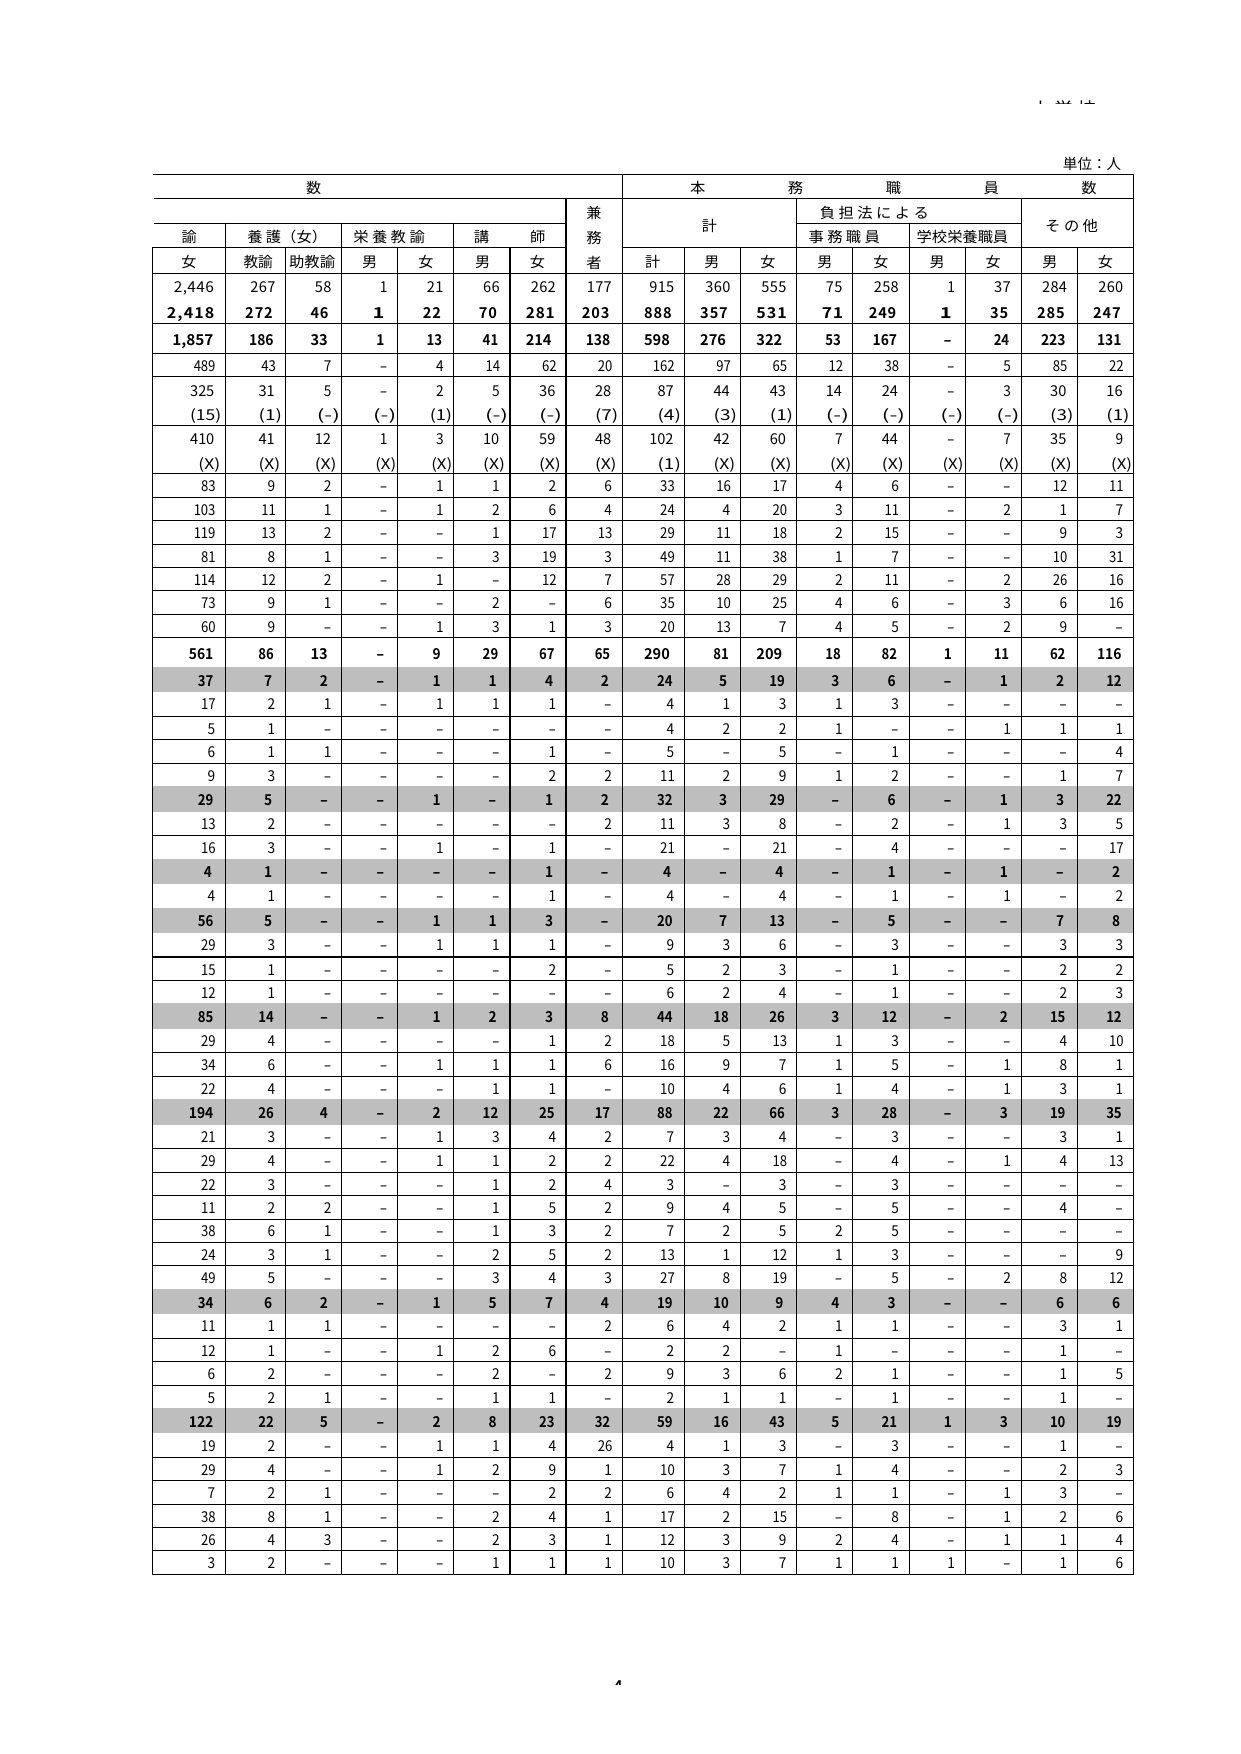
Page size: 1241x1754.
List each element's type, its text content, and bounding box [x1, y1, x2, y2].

table_cell 2 [286, 1196, 341, 1218]
table_cell 1 [226, 884, 285, 907]
table_cell - [910, 740, 965, 763]
table_cell 2 [567, 1243, 622, 1265]
table_cell 49 [153, 1266, 225, 1289]
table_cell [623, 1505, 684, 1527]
table_cell 9 [623, 933, 684, 956]
table_cell 1 [685, 693, 740, 716]
table_cell 1 [511, 1077, 565, 1099]
table_cell - [910, 1434, 965, 1457]
table_cell 1 [398, 1125, 453, 1148]
table_cell - [567, 859, 622, 884]
table_cell 25 [741, 591, 796, 614]
table_cell 1 [398, 667, 453, 692]
table_cell - [454, 717, 509, 739]
table_cell - [286, 717, 341, 739]
table_cell 1 [797, 545, 852, 567]
table_cell - [286, 1362, 341, 1384]
table_cell 3 [567, 1266, 622, 1289]
table_cell 1 [511, 884, 565, 907]
table_cell 59 [623, 1408, 684, 1433]
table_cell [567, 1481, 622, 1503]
table_cell - [286, 1053, 341, 1076]
table_cell 3 (-) [966, 377, 1021, 425]
table_cell 2 [797, 1220, 852, 1242]
table_cell 65 [567, 638, 622, 667]
table_cell 37 [153, 667, 225, 692]
table_cell 29 [153, 786, 225, 812]
table_cell 2 [685, 764, 740, 786]
table_cell 1 [398, 1289, 453, 1314]
table_cell 1 [910, 1408, 965, 1433]
table_cell 2 [1022, 981, 1077, 1003]
table_cell 3 [797, 1003, 852, 1029]
table_cell 2 [567, 1149, 622, 1172]
table_cell 284 285 [1022, 274, 1077, 323]
table_cell 2 [1078, 884, 1133, 907]
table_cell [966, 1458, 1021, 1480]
table_cell 1 [454, 933, 509, 956]
table_cell 2 [567, 1196, 622, 1218]
table_cell - [567, 836, 622, 858]
table_cell - [910, 717, 965, 739]
table_cell 12 [1078, 1003, 1133, 1029]
table_cell 10 [623, 1077, 684, 1099]
table_cell 5 [797, 1408, 852, 1433]
table_cell 2 [286, 474, 341, 497]
table_cell 6 [226, 1289, 285, 1314]
table_cell 女 [741, 248, 796, 273]
table_cell - [910, 545, 965, 567]
table_cell - [342, 908, 397, 933]
table_cell 6 [853, 591, 909, 614]
table_cell 33 [286, 324, 341, 353]
table_cell - [342, 1408, 397, 1433]
table_cell 女 [511, 248, 565, 273]
table_cell 1 [398, 693, 453, 716]
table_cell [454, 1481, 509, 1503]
table_cell 3 [226, 1125, 285, 1148]
table_cell - [685, 884, 740, 907]
table_cell - [966, 958, 1021, 980]
table_cell 7 (X) [797, 426, 852, 473]
table_cell 女 [966, 248, 1021, 273]
table_cell 1 [398, 1149, 453, 1172]
table_cell 2 [454, 1362, 509, 1384]
table_cell 1 [1022, 498, 1077, 520]
table_cell 5 [511, 1196, 565, 1218]
table_cell 1 [454, 1220, 509, 1242]
table_cell - [1078, 1386, 1133, 1408]
table_cell 13 [1078, 1149, 1133, 1172]
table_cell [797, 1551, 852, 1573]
table_cell 18 [741, 1149, 796, 1172]
table_cell 3 [741, 1173, 796, 1195]
table_cell 20 [623, 908, 684, 933]
table_cell - [398, 1386, 453, 1408]
table_cell 14 (-) [797, 377, 852, 425]
table_cell - [910, 1220, 965, 1242]
table_cell 28 [853, 1099, 909, 1125]
table_cell 360 357 [685, 274, 740, 323]
table_cell - [342, 521, 397, 543]
table_cell - [1078, 1196, 1133, 1218]
table_cell 10 [1078, 1029, 1133, 1052]
table_cell 34 [153, 1053, 225, 1076]
table_cell 1 [853, 884, 909, 907]
table_cell 2 [454, 1339, 509, 1361]
table_cell 17 [741, 474, 796, 497]
table_cell 11 [853, 498, 909, 520]
table_cell 5 (-) [286, 377, 341, 425]
table_cell 6 [1022, 591, 1077, 614]
table_cell 4 [153, 859, 225, 884]
table_cell 16 [153, 836, 225, 858]
table_cell - [797, 908, 852, 933]
table_cell 1 [398, 1053, 453, 1076]
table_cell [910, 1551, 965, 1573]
table_cell 32 [623, 786, 684, 812]
table_cell 9 [1022, 615, 1077, 637]
table_cell 3 [853, 1173, 909, 1195]
table_cell - [286, 1149, 341, 1172]
table_cell - [342, 1173, 397, 1195]
table_cell 2,446 2,418 [153, 274, 225, 323]
table_cell 2 [286, 521, 341, 543]
table_cell 19 [1022, 1099, 1077, 1125]
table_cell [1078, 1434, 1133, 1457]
table_cell 2 [511, 958, 565, 980]
table_cell 1 [966, 786, 1021, 812]
table_cell - [342, 545, 397, 567]
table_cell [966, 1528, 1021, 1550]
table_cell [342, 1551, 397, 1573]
table_cell 5 (-) [454, 377, 509, 425]
table_cell 2 [966, 1003, 1021, 1029]
table_cell 7 [685, 908, 740, 933]
table_cell 22 [153, 1173, 225, 1195]
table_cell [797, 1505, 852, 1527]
table_cell - [342, 859, 397, 884]
table_cell 2 [966, 498, 1021, 520]
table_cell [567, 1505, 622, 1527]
table_cell 2 [454, 1003, 509, 1029]
table_cell 6 [741, 1077, 796, 1099]
table_cell - [910, 958, 965, 980]
table_cell - [966, 1173, 1021, 1195]
table_cell 6 [226, 1220, 285, 1242]
table_cell 3 [1078, 933, 1133, 956]
table_cell - [910, 498, 965, 520]
table_cell 3 [1022, 812, 1077, 835]
table_cell - [286, 615, 341, 637]
table_cell 11 [623, 812, 684, 835]
table_cell 5 [226, 786, 285, 812]
table_cell 2 [623, 1339, 684, 1361]
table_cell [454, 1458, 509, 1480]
table_cell - [342, 764, 397, 786]
table_cell 5 [741, 1196, 796, 1218]
table_cell - [286, 1077, 341, 1099]
table_cell 2 [454, 1243, 509, 1265]
table_cell 17 [1078, 836, 1133, 858]
table_cell 22 [1078, 354, 1133, 376]
table_cell - [454, 1029, 509, 1052]
table_cell 214 [511, 324, 565, 353]
table_cell 29 [741, 568, 796, 590]
table_cell 4 [623, 693, 684, 716]
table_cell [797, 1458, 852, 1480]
table_cell 4 [685, 498, 740, 520]
table_cell 1 [454, 521, 509, 543]
table_cell 19 [511, 545, 565, 567]
table_cell - [398, 958, 453, 980]
table_cell 3 [853, 693, 909, 716]
table_cell 1 [454, 1434, 509, 1457]
table_cell - [286, 1339, 341, 1361]
table_cell 11 [153, 1314, 225, 1338]
table_cell 9 [226, 474, 285, 497]
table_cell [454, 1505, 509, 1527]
table_cell 598 [623, 324, 684, 353]
table_cell 177 203 [567, 274, 622, 323]
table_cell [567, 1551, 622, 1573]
table_cell - [797, 1196, 852, 1218]
table_cell - [454, 958, 509, 980]
table_cell 5 [741, 1220, 796, 1242]
table_cell 13 [398, 324, 453, 353]
table_cell 6 [623, 981, 684, 1003]
table_cell 3 [454, 1125, 509, 1148]
table_cell - [342, 740, 397, 763]
table_cell 7 [286, 354, 341, 376]
table_cell - [454, 786, 509, 812]
table_cell - [797, 933, 852, 956]
table_cell - [910, 324, 965, 353]
table_cell 12 [226, 568, 285, 590]
table_cell 29 [454, 638, 509, 667]
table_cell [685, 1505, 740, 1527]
table_cell - [398, 1220, 453, 1242]
table_cell - [1078, 1173, 1133, 1195]
table_cell - [342, 812, 397, 835]
table_cell - [1078, 693, 1133, 716]
table_cell 489 [153, 354, 225, 376]
table_cell 10 (X) [454, 426, 509, 473]
table_cell - [966, 836, 1021, 858]
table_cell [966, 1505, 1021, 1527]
table_cell - [966, 1196, 1021, 1218]
table_cell 1 [685, 1243, 740, 1265]
table_cell - [398, 812, 453, 835]
table_cell 24 [966, 324, 1021, 353]
table_cell - [567, 981, 622, 1003]
table_cell - [454, 859, 509, 884]
table_cell 講 師 [454, 224, 565, 247]
table_cell - [286, 981, 341, 1003]
table_cell - [966, 764, 1021, 786]
table_cell 97 [685, 354, 740, 376]
table_cell - [797, 1266, 852, 1289]
table_cell 7 [567, 568, 622, 590]
table_cell 1 1 [910, 274, 965, 323]
table_cell - [567, 1386, 622, 1408]
table_cell 女 [853, 248, 909, 273]
table_cell 2 [398, 1099, 453, 1125]
table_cell 3 [1022, 786, 1077, 812]
table_cell 6 [853, 786, 909, 812]
table_cell - (-) [342, 377, 397, 425]
table_cell - [910, 1243, 965, 1265]
table_cell 4 [797, 615, 852, 637]
table_cell 3 [741, 693, 796, 716]
table_cell - [454, 884, 509, 907]
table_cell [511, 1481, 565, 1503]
table_cell 3 [966, 591, 1021, 614]
table_cell - [910, 836, 965, 858]
table_cell 4 [623, 1434, 684, 1457]
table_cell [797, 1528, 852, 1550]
table_cell 7 [853, 545, 909, 567]
table_cell - [342, 884, 397, 907]
table_cell 27 [623, 1266, 684, 1289]
table_cell 10 [1022, 545, 1077, 567]
table_cell 3 [741, 1434, 796, 1457]
table_cell 5 [685, 667, 740, 692]
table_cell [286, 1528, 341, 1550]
table_cell 9 [741, 764, 796, 786]
table_cell 82 [853, 638, 909, 667]
table_cell 1 [741, 1386, 796, 1408]
table_cell 2 [226, 812, 285, 835]
table_cell - [511, 981, 565, 1003]
table_cell 1 [286, 693, 341, 716]
table_cell 258 249 [853, 274, 909, 323]
table_cell - [342, 1053, 397, 1076]
table_cell 26 [226, 1099, 285, 1125]
table_cell 2 [398, 1408, 453, 1433]
table_cell 2 [567, 1125, 622, 1148]
table_cell 2 [1022, 667, 1077, 692]
table_cell 81 [153, 545, 225, 567]
table_cell - [567, 1339, 622, 1361]
table_cell - [454, 740, 509, 763]
table_cell 17 [511, 521, 565, 543]
table_cell - [910, 1173, 965, 1195]
table_cell 1 [454, 1077, 509, 1099]
table_cell - [342, 1362, 397, 1384]
table_cell 35 (X) [1022, 426, 1077, 473]
table_cell 1 [1078, 1053, 1133, 1076]
table_cell - [1078, 1339, 1133, 1361]
table_cell 9 [398, 638, 453, 667]
table_cell - [342, 786, 397, 812]
table_cell 4 [511, 1266, 565, 1289]
table_cell 1 [797, 693, 852, 716]
table_cell 4 [741, 1125, 796, 1148]
table_cell 13 [286, 638, 341, 667]
table_cell - [342, 693, 397, 716]
table_cell 計 [623, 199, 796, 247]
table_cell 4 [741, 859, 796, 884]
table_cell 8 [567, 1003, 622, 1029]
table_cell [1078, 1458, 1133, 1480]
table_cell - [797, 1125, 852, 1148]
table_cell - (-) [910, 377, 965, 425]
table_cell 7 [1022, 908, 1077, 933]
table_cell 負 担 法 に よ る [797, 199, 1021, 223]
table_cell - [966, 545, 1021, 567]
table_cell 194 [153, 1099, 225, 1125]
table_cell - [286, 1434, 341, 1457]
table_cell - [398, 1077, 453, 1099]
table_cell - [342, 1029, 397, 1052]
table_cell 13 [623, 1243, 684, 1265]
table_cell 1 [226, 717, 285, 739]
table_cell 1 [226, 859, 285, 884]
table_cell 15 [153, 958, 225, 980]
table_cell 6 [853, 474, 909, 497]
table_cell 1 [226, 1339, 285, 1361]
table_cell 1 [966, 1149, 1021, 1172]
table_cell 3 [1022, 933, 1077, 956]
table_cell - [286, 958, 341, 980]
table_cell - [567, 958, 622, 980]
table_cell 18 [685, 1003, 740, 1029]
table_cell 5 [623, 740, 684, 763]
table_cell 3 [1022, 1125, 1077, 1148]
table_cell 38 [853, 354, 909, 376]
table_cell 9 [623, 1362, 684, 1384]
table_cell - [342, 667, 397, 692]
table_cell 12 [153, 981, 225, 1003]
table_cell 16 (1) [1078, 377, 1133, 425]
table_cell 21 [153, 1125, 225, 1148]
table_cell - [342, 591, 397, 614]
table_cell 1 [797, 1314, 852, 1338]
table_cell 9 [741, 1289, 796, 1314]
table_cell 2 [966, 568, 1021, 590]
table_cell - [342, 1077, 397, 1099]
table_cell 1 [797, 1243, 852, 1265]
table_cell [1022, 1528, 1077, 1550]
table_cell - [454, 568, 509, 590]
table_cell 男 [797, 248, 852, 273]
table_cell 9 [1022, 521, 1077, 543]
table_cell - [797, 884, 852, 907]
table_cell 35 [623, 591, 684, 614]
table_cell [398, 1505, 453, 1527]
table_cell 2 (1) [398, 377, 453, 425]
table_cell 7 [226, 667, 285, 692]
table_cell 23 [511, 1408, 565, 1433]
table_cell 223 [1022, 324, 1077, 353]
table_cell - [910, 354, 965, 376]
table_cell - [910, 1149, 965, 1172]
table_cell 12 [454, 1099, 509, 1125]
table_cell 4 [623, 717, 684, 739]
table_cell 5 [226, 908, 285, 933]
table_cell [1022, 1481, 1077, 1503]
table_cell 1 [286, 740, 341, 763]
table_cell - [910, 981, 965, 1003]
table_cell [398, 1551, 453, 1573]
table_cell - [797, 981, 852, 1003]
table_cell 1 [1078, 1077, 1133, 1099]
table_cell - [567, 884, 622, 907]
table_cell - [511, 1314, 565, 1338]
table_cell - [342, 1220, 397, 1242]
table_cell 186 [226, 324, 285, 353]
table_cell 3 [853, 933, 909, 956]
table_cell - [342, 1266, 397, 1289]
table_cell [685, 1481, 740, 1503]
table_cell 3 [853, 1434, 909, 1457]
table_cell - [511, 812, 565, 835]
table_cell 11 [623, 764, 684, 786]
table_cell 21 [623, 836, 684, 858]
table_cell - [1022, 1243, 1077, 1265]
table_cell 2 [454, 498, 509, 520]
table_cell 8 [1022, 1266, 1077, 1289]
table_cell - [910, 764, 965, 786]
table_cell - [966, 1125, 1021, 1148]
table_cell 2 [286, 667, 341, 692]
table_cell 1 [966, 1077, 1021, 1099]
table_cell 男 [910, 248, 965, 273]
table_cell - [910, 812, 965, 835]
table_cell 5 [1078, 812, 1133, 835]
table_cell 3 [741, 958, 796, 980]
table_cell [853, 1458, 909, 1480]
table_cell 1 [1078, 717, 1133, 739]
table_cell 34 [153, 1289, 225, 1314]
table_cell - [685, 740, 740, 763]
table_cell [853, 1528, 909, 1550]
table_cell 16 [1078, 591, 1133, 614]
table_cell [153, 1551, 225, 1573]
table_cell - [286, 1266, 341, 1289]
table_cell 1 [454, 693, 509, 716]
table_cell 28 (7) [567, 377, 622, 425]
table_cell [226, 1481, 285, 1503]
table_cell 2 [853, 764, 909, 786]
table_cell 3 [226, 836, 285, 858]
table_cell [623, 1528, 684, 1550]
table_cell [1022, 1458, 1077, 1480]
table_cell - [398, 521, 453, 543]
table_cell 4 [741, 884, 796, 907]
table_cell 1 [511, 786, 565, 812]
table_cell 2 [741, 1314, 796, 1338]
table_cell 19 [741, 667, 796, 692]
table_cell 4 [511, 667, 565, 692]
table_cell 49 [623, 545, 684, 567]
table_cell 19 [153, 1434, 225, 1457]
table_cell 3 [511, 908, 565, 933]
table_cell 12 [853, 1003, 909, 1029]
table_cell 37 35 [966, 274, 1021, 323]
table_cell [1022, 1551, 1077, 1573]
table_cell 31 (1) [226, 377, 285, 425]
table_cell - [966, 1386, 1021, 1408]
table_cell 59 (X) [511, 426, 565, 473]
table_cell 53 [797, 324, 852, 353]
table_cell - [342, 1243, 397, 1265]
table_cell 1 1 [342, 274, 397, 323]
table_cell 21 [853, 1408, 909, 1433]
table_cell - [966, 693, 1021, 716]
table_cell 教諭 [226, 248, 285, 273]
table_cell - [797, 1434, 852, 1457]
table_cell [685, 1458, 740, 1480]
table_cell - [910, 521, 965, 543]
table_cell 29 [623, 521, 684, 543]
table_cell - [797, 740, 852, 763]
table_cell - [1022, 859, 1077, 884]
table_cell - [342, 981, 397, 1003]
table_cell 267 272 [226, 274, 285, 323]
table_cell 43 [226, 354, 285, 376]
table_cell 8 [1078, 908, 1133, 933]
table_cell 22 [1078, 786, 1133, 812]
table_cell - [797, 859, 852, 884]
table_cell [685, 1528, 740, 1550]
table_cell - [966, 1362, 1021, 1384]
table_cell 3 [685, 1362, 740, 1384]
table_cell 4 [853, 1077, 909, 1099]
table_cell 12 [1078, 1266, 1133, 1289]
table_cell 1 [398, 568, 453, 590]
table_cell 1 [1078, 1125, 1133, 1148]
table_cell 15 [853, 521, 909, 543]
table_cell 2 [511, 1149, 565, 1172]
table_cell 209 [741, 638, 796, 667]
table_cell そ の 他 [1022, 199, 1133, 247]
table_cell 1 [797, 764, 852, 786]
table_cell 3 [685, 1125, 740, 1148]
table_cell - [398, 1173, 453, 1195]
table_cell 2 [511, 764, 565, 786]
table_cell 3 [853, 1029, 909, 1052]
table_cell 1 [797, 1029, 852, 1052]
table_cell 1,857 [153, 324, 225, 353]
table_cell - [797, 812, 852, 835]
table_cell - [966, 740, 1021, 763]
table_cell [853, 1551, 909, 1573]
table_cell 4 [1022, 1029, 1077, 1052]
table_cell 7 [741, 1053, 796, 1076]
table_cell 3 [966, 1099, 1021, 1125]
table_cell 17 [567, 1099, 622, 1125]
table_cell 3 [685, 786, 740, 812]
table_cell 5 [153, 717, 225, 739]
table_cell 119 [153, 521, 225, 543]
table_cell 13 [153, 812, 225, 835]
table_cell 4 [567, 1289, 622, 1314]
table_cell 138 [567, 324, 622, 353]
table_cell 2 [226, 1196, 285, 1218]
table_cell - [342, 958, 397, 980]
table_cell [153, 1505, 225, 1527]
table_cell 1 [454, 1053, 509, 1076]
table_cell 26 [1022, 568, 1077, 590]
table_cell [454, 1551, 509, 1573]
table_cell 4 [286, 1099, 341, 1125]
table_cell 33 [623, 474, 684, 497]
table_cell 41 [454, 324, 509, 353]
table_cell - [398, 545, 453, 567]
table_cell 男 [342, 248, 397, 273]
table_cell 3 [511, 1003, 565, 1029]
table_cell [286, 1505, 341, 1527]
table_cell 5 [286, 1408, 341, 1433]
table_cell 13 [567, 521, 622, 543]
table_cell 5 [1078, 1362, 1133, 1384]
table_cell - [685, 1173, 740, 1195]
table_cell 1 [685, 1386, 740, 1408]
table_cell 2 [511, 1173, 565, 1195]
table_cell 1 [454, 1196, 509, 1218]
table_cell - [398, 740, 453, 763]
table_cell - [342, 638, 397, 667]
table_cell 1 [797, 1077, 852, 1099]
table_cell 1 [398, 836, 453, 858]
table_cell - [910, 568, 965, 590]
table_cell - [511, 591, 565, 614]
table_cell 3 [454, 545, 509, 567]
table_cell 6 [511, 498, 565, 520]
table_cell 561 [153, 638, 225, 667]
table_cell - [342, 1125, 397, 1148]
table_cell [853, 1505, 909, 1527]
table_cell - [342, 1149, 397, 1172]
table_cell 2 [741, 717, 796, 739]
table_cell 2 [966, 615, 1021, 637]
table_cell 22 [226, 1408, 285, 1433]
table_cell 260 247 [1078, 274, 1133, 323]
table_cell - [910, 1003, 965, 1029]
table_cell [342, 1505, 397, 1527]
table_cell - [1078, 1220, 1133, 1242]
table_cell - [910, 1362, 965, 1384]
table_cell 3 [454, 615, 509, 637]
table_cell - [910, 908, 965, 933]
table_cell - [910, 1077, 965, 1099]
table_cell - [966, 1339, 1021, 1361]
table_cell 5 [623, 958, 684, 980]
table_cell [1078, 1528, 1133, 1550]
table_cell - [910, 1099, 965, 1125]
table_cell 1 [511, 740, 565, 763]
table_cell 1 [797, 1053, 852, 1076]
table_cell - [966, 1434, 1021, 1457]
table_cell 9 [226, 615, 285, 637]
table_cell - [454, 812, 509, 835]
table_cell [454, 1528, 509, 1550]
table_cell 3 [966, 1408, 1021, 1433]
table_cell - [286, 1125, 341, 1148]
table_cell - [1022, 884, 1077, 907]
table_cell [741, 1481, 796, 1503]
table_cell 12 [511, 568, 565, 590]
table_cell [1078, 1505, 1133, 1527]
table_cell [153, 199, 565, 223]
table_cell - [286, 764, 341, 786]
table_cell 22 [623, 1149, 684, 1172]
table_cell 19 [741, 1266, 796, 1289]
table_cell 2 [454, 591, 509, 614]
table_cell 25 [511, 1099, 565, 1125]
table_cell 3 [1022, 1314, 1077, 1338]
table_cell 4 [797, 591, 852, 614]
table_cell - [398, 1243, 453, 1265]
table_cell 42 (X) [685, 426, 740, 473]
table_cell 44 [623, 1003, 684, 1029]
table_cell 3 [511, 1220, 565, 1242]
table_cell 17 [153, 693, 225, 716]
table_cell 73 [153, 591, 225, 614]
table_cell 2 [1022, 958, 1077, 980]
table_cell - [966, 474, 1021, 497]
table_cell 13 [741, 1029, 796, 1052]
table_cell 事 務 職 員 [797, 224, 909, 247]
table_cell 1 [286, 1314, 341, 1338]
table_cell 4 [226, 1149, 285, 1172]
table_cell 12 [1022, 474, 1077, 497]
table_cell 1 [853, 1386, 909, 1408]
table_cell 1 [286, 1386, 341, 1408]
table_cell 9 [226, 591, 285, 614]
table_cell 11 [1078, 474, 1133, 497]
table_cell - [454, 981, 509, 1003]
table_cell 13 [685, 615, 740, 637]
table_cell - [342, 568, 397, 590]
table_cell - [797, 836, 852, 858]
table_cell 2 [623, 1386, 684, 1408]
table_cell 4 [511, 1434, 565, 1457]
table_cell 9 [685, 1053, 740, 1076]
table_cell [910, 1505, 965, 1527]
table_cell 1 [398, 908, 453, 933]
table_cell 1 [398, 1434, 453, 1457]
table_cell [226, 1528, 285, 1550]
table_cell 60 [153, 615, 225, 637]
table_cell 5 [741, 740, 796, 763]
table_cell - [511, 717, 565, 739]
table_cell - [286, 1173, 341, 1195]
table_cell 3 [226, 1243, 285, 1265]
table_cell 2 [286, 568, 341, 590]
table_cell 83 [153, 474, 225, 497]
table_cell 66 70 [454, 274, 509, 323]
table_cell 5 [153, 1386, 225, 1408]
table_cell - (X) [910, 426, 965, 473]
table_cell - [910, 933, 965, 956]
table_cell 1 [454, 667, 509, 692]
table_cell 3 [226, 1173, 285, 1195]
table_cell 5 [853, 615, 909, 637]
table_cell 11 [853, 568, 909, 590]
table_cell 6 [153, 1362, 225, 1384]
table_cell 14 [226, 1003, 285, 1029]
table_cell - [910, 693, 965, 716]
table_cell 1 [966, 717, 1021, 739]
table_cell 8 [454, 1408, 509, 1433]
table_cell 1 [286, 1243, 341, 1265]
table_cell 4 [1078, 740, 1133, 763]
table_cell 24 [623, 498, 684, 520]
table_cell 3 [853, 1125, 909, 1148]
table_cell 38 [741, 545, 796, 567]
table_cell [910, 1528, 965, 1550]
table_cell 2 [685, 1339, 740, 1361]
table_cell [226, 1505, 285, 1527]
table_cell - [286, 836, 341, 858]
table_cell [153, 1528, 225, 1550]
table_cell - [910, 1029, 965, 1052]
table_cell 31 [1078, 545, 1133, 567]
table_cell 915 888 [623, 274, 684, 323]
table_cell - [910, 884, 965, 907]
table_cell - [398, 1362, 453, 1384]
table_cell 13 [226, 521, 285, 543]
table_cell - [567, 933, 622, 956]
table_cell 1 [797, 717, 852, 739]
table_cell - [910, 786, 965, 812]
table_cell 2 [685, 958, 740, 980]
table_cell 1 [853, 1314, 909, 1338]
table_cell 1 [910, 638, 965, 667]
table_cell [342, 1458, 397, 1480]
table_cell 14 [454, 354, 509, 376]
table_cell 57 [623, 568, 684, 590]
table_cell 1 [1022, 1362, 1077, 1384]
table_cell 3 [853, 1289, 909, 1314]
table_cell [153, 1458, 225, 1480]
table_cell 30 (3) [1022, 377, 1077, 425]
table_cell 43 [741, 1408, 796, 1433]
table_cell 66 [741, 1099, 796, 1125]
table_cell 22 [685, 1099, 740, 1125]
table_cell 1 [398, 1003, 453, 1029]
table_cell 2 [286, 1289, 341, 1314]
table_cell - [342, 1289, 397, 1314]
table_cell 8 [226, 545, 285, 567]
table_cell - [797, 958, 852, 980]
table_cell - [286, 812, 341, 835]
table_cell 1 [286, 591, 341, 614]
table_cell 4 [685, 1077, 740, 1099]
table_cell - [797, 1386, 852, 1408]
table_cell 5 [853, 1220, 909, 1242]
table_cell 6 [567, 591, 622, 614]
table_cell 1 [853, 958, 909, 980]
table_cell 12 [797, 354, 852, 376]
table_cell - [1022, 1220, 1077, 1242]
table_cell - [567, 1077, 622, 1099]
table_cell 13 [741, 908, 796, 933]
table_cell - [910, 1125, 965, 1148]
table_cell 1 [226, 1314, 285, 1338]
table_cell 1 [511, 933, 565, 956]
table_cell 2 [567, 1029, 622, 1052]
table_cell 1 [966, 859, 1021, 884]
table_cell 2 [685, 717, 740, 739]
table_cell 6 [567, 474, 622, 497]
table_cell - [1022, 740, 1077, 763]
table_cell 2 [567, 1314, 622, 1338]
table_cell 1 [511, 693, 565, 716]
table_cell 15 [1022, 1003, 1077, 1029]
table_cell - [286, 884, 341, 907]
table_cell 26 [741, 1003, 796, 1029]
table_cell - [342, 1003, 397, 1029]
table_cell 555 531 [741, 274, 796, 323]
table_cell 7 (X) [966, 426, 1021, 473]
table_cell 3 [797, 667, 852, 692]
table_cell 1 [454, 474, 509, 497]
table_cell 24 (-) [853, 377, 909, 425]
table_cell 6 [623, 1314, 684, 1338]
table_cell 1 [685, 1434, 740, 1457]
table_cell 1 [342, 324, 397, 353]
table_cell 1 [966, 667, 1021, 692]
table_cell 4 [685, 1196, 740, 1218]
table_cell 3 [226, 764, 285, 786]
table_cell 41 (X) [226, 426, 285, 473]
table_cell 29 [741, 786, 796, 812]
table_cell 20 [623, 615, 684, 637]
table_cell 16 [685, 1408, 740, 1433]
table_cell 18 [741, 521, 796, 543]
table_cell - [286, 1003, 341, 1029]
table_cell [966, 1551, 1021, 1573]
table_cell 12 [741, 1243, 796, 1265]
table_cell - [398, 1266, 453, 1289]
table_cell 4 [398, 354, 453, 376]
table_cell - [910, 474, 965, 497]
table_cell 131 [1078, 324, 1133, 353]
table_cell - [966, 1289, 1021, 1314]
table_cell 兼 務者 [567, 199, 622, 273]
table_cell 8 [685, 1266, 740, 1289]
table_cell - [567, 717, 622, 739]
table_cell 19 [623, 1289, 684, 1314]
table_cell 4 [511, 1125, 565, 1148]
table_cell 7 [623, 1220, 684, 1242]
table_cell 2 [966, 1266, 1021, 1289]
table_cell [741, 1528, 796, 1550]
table_cell - [853, 1339, 909, 1361]
table_cell 10 [685, 591, 740, 614]
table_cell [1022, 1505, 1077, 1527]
table_cell 12 [1078, 667, 1133, 692]
table_cell 1 [1022, 1434, 1077, 1457]
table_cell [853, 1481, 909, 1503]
table_cell 81 [685, 638, 740, 667]
table_cell 410 (X) [153, 426, 225, 473]
table_cell 5 [853, 1266, 909, 1289]
table_cell - [966, 1243, 1021, 1265]
table_cell 26 [567, 1434, 622, 1457]
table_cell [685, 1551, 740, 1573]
table_cell 86 [226, 638, 285, 667]
table_cell - [1022, 693, 1077, 716]
table_cell 女 [153, 248, 225, 273]
table_cell 1 [398, 498, 453, 520]
table_cell 4 [685, 1149, 740, 1172]
table_cell 29 [153, 933, 225, 956]
table_cell 2 [797, 568, 852, 590]
table_cell 88 [623, 1099, 684, 1125]
table_cell 12 (X) [286, 426, 341, 473]
table_cell 1 [398, 933, 453, 956]
table_cell 4 [1022, 1196, 1077, 1218]
table_cell - [286, 933, 341, 956]
table_cell 16 [685, 474, 740, 497]
table_cell 24 [153, 1243, 225, 1265]
table_cell 1 [398, 474, 453, 497]
table_cell 3 [567, 615, 622, 637]
table_cell 262 281 [511, 274, 565, 323]
table_cell 4 [797, 474, 852, 497]
table_cell 11 [966, 638, 1021, 667]
table_cell 1 [398, 615, 453, 637]
table_cell 7 [741, 615, 796, 637]
table_cell 2 [1078, 859, 1133, 884]
table_cell 65 [741, 354, 796, 376]
table_cell - [1022, 1173, 1077, 1195]
table_cell 322 [741, 324, 796, 353]
table_cell 1 [454, 1386, 509, 1408]
table_cell 5 [454, 1289, 509, 1314]
table_cell - [342, 717, 397, 739]
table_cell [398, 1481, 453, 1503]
table_cell 16 [1078, 568, 1133, 590]
table_cell 4 [567, 498, 622, 520]
table_cell 1 [853, 981, 909, 1003]
table_cell - [910, 591, 965, 614]
table_cell - [342, 615, 397, 637]
table_cell 3 [454, 1266, 509, 1289]
table_cell 10 [685, 1289, 740, 1314]
table_cell - [910, 1386, 965, 1408]
table_cell 1 [966, 1053, 1021, 1076]
table_cell - [910, 1196, 965, 1218]
table_cell 162 [623, 354, 684, 376]
table_cell - [966, 1220, 1021, 1242]
table_cell 87 (4) [623, 377, 684, 425]
table_cell - [342, 1434, 397, 1457]
table_cell 栄 養 教 諭 [342, 224, 453, 247]
table_cell - [342, 933, 397, 956]
table_cell 6 [153, 740, 225, 763]
table_cell 1 (X) [342, 426, 397, 473]
table_cell - [797, 1173, 852, 1195]
table_cell - [966, 1029, 1021, 1052]
table_cell - [685, 859, 740, 884]
table_cell 12 [153, 1339, 225, 1361]
table_cell 6 [1078, 1289, 1133, 1314]
table_cell 計 [623, 248, 684, 273]
table_cell 20 [567, 354, 622, 376]
table_cell - [853, 717, 909, 739]
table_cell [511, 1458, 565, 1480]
table_cell 1 [286, 1220, 341, 1242]
table_cell 1 [797, 1339, 852, 1361]
table_cell 1 [454, 1173, 509, 1195]
table_cell 22 [153, 1077, 225, 1099]
table_cell - [398, 591, 453, 614]
table_cell - [1022, 836, 1077, 858]
table_header 数 [153, 175, 622, 198]
table_cell 3 [797, 1099, 852, 1125]
table_cell 1 [454, 1149, 509, 1172]
table_cell 4 [685, 1314, 740, 1338]
table_cell 2 [511, 474, 565, 497]
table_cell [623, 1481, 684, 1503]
table_cell - [398, 764, 453, 786]
table_cell - [910, 1266, 965, 1289]
table_cell - [1078, 615, 1133, 637]
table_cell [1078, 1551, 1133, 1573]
table_cell 3 [797, 498, 852, 520]
table_cell 4 [226, 1077, 285, 1099]
table_cell 4 [797, 1289, 852, 1314]
table_cell - [342, 1099, 397, 1125]
table_cell 1 [511, 1053, 565, 1076]
table_cell 5 [853, 1053, 909, 1076]
table_cell - [910, 1053, 965, 1076]
table_cell 男 [685, 248, 740, 273]
table_cell 1 [511, 859, 565, 884]
table_cell 女 [398, 248, 453, 273]
table_cell 1 [1022, 764, 1077, 786]
table_cell 102 (1) [623, 426, 684, 473]
table_cell 2 [567, 1220, 622, 1242]
table_cell 3 [567, 545, 622, 567]
table_cell 4 [1022, 1149, 1077, 1172]
table_cell 学校栄養職員 [910, 224, 1021, 247]
table_cell 2 [1078, 958, 1133, 980]
table_cell 325 (15) [153, 377, 225, 425]
table_cell - [567, 693, 622, 716]
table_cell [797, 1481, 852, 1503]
table_cell 114 [153, 568, 225, 590]
table_cell - [910, 1289, 965, 1314]
table_cell 4 [741, 981, 796, 1003]
table_cell 1 [511, 615, 565, 637]
table_cell 62 [511, 354, 565, 376]
table_cell 3 [623, 1173, 684, 1195]
table_cell - [398, 981, 453, 1003]
table_cell 2 [567, 1362, 622, 1384]
table_cell 1 [511, 1029, 565, 1052]
table_cell - [910, 1314, 965, 1338]
table_cell 18 [623, 1029, 684, 1052]
table_cell 1 [1022, 1386, 1077, 1408]
table_cell 3 [1078, 521, 1133, 543]
table_cell - [966, 981, 1021, 1003]
table_cell 5 [966, 354, 1021, 376]
table_cell 290 [623, 638, 684, 667]
table_cell - [910, 1339, 965, 1361]
table_cell 1 [286, 498, 341, 520]
table_cell - [286, 908, 341, 933]
table_cell 67 [511, 638, 565, 667]
table_cell 2 [567, 667, 622, 692]
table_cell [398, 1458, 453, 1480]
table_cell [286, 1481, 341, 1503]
table_cell 1 [511, 1386, 565, 1408]
table_cell 4 [623, 859, 684, 884]
table_cell 5 [853, 1196, 909, 1218]
table_cell 29 [153, 1029, 225, 1052]
table_cell 1 [966, 884, 1021, 907]
table_cell - [342, 498, 397, 520]
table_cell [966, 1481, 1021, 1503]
table_cell 2 [567, 764, 622, 786]
table_cell 1 [286, 545, 341, 567]
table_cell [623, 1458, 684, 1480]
table_cell 11 [153, 1196, 225, 1218]
table_cell 9 [623, 1196, 684, 1218]
table_cell 3 (X) [398, 426, 453, 473]
table_cell 2 [685, 981, 740, 1003]
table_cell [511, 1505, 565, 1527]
table_cell 4 [853, 836, 909, 858]
table_cell 1 [853, 740, 909, 763]
table_cell 29 [153, 1149, 225, 1172]
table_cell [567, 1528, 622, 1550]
table_cell 6 [741, 933, 796, 956]
table_cell 1 [398, 1339, 453, 1361]
table_cell 1 [966, 812, 1021, 835]
table_cell 4 [153, 884, 225, 907]
table_cell 19 [1078, 1408, 1133, 1433]
table_cell 24 [623, 667, 684, 692]
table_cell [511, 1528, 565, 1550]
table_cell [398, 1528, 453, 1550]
table_cell - [398, 1196, 453, 1218]
table_cell 諭 [153, 224, 225, 247]
table_cell 32 [567, 1408, 622, 1433]
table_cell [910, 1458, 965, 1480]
table_cell 3 [1022, 1077, 1077, 1099]
table_cell 6 [511, 1339, 565, 1361]
table_cell 3 [685, 812, 740, 835]
table_cell - [342, 1386, 397, 1408]
table_cell - [511, 1362, 565, 1384]
table_cell 6 [226, 1053, 285, 1076]
table_cell - [454, 836, 509, 858]
table_cell - [286, 1029, 341, 1052]
table_cell - [398, 717, 453, 739]
table_cell - [398, 884, 453, 907]
table_cell - [342, 474, 397, 497]
table_cell - [567, 908, 622, 933]
table_cell 養 護（女） [226, 224, 341, 247]
table_cell 2 [226, 693, 285, 716]
table_cell 9 [1078, 1243, 1133, 1265]
table_cell 2 [853, 812, 909, 835]
table_cell 1 [853, 859, 909, 884]
table_cell 6 [853, 667, 909, 692]
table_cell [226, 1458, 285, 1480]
table_cell 75 71 [797, 274, 852, 323]
table_cell 2 [797, 521, 852, 543]
table_cell 16 [623, 1053, 684, 1076]
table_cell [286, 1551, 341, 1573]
table_cell - [797, 1149, 852, 1172]
table_cell - [454, 764, 509, 786]
table_cell 1 [1022, 1339, 1077, 1361]
table_cell 8 [1022, 1053, 1077, 1076]
table_cell - [398, 859, 453, 884]
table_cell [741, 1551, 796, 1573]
table_cell 56 [153, 908, 225, 933]
table_cell 38 [153, 1220, 225, 1242]
table_cell 9 (X) [1078, 426, 1133, 473]
table_cell 9 [153, 764, 225, 786]
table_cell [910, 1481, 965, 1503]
table_cell 1 [454, 908, 509, 933]
table_cell 2 [226, 1386, 285, 1408]
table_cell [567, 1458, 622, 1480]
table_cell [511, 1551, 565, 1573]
table_cell 1 [1078, 1314, 1133, 1338]
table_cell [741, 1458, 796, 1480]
table_cell 3 [226, 933, 285, 956]
table_cell 11 [685, 521, 740, 543]
table_cell 43 (1) [741, 377, 796, 425]
table_cell - [910, 615, 965, 637]
table_cell 1 [853, 1362, 909, 1384]
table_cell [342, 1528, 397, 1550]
table_cell 女 [1078, 248, 1133, 273]
table_cell - [797, 786, 852, 812]
table_header 本 務 職 員 数 [623, 175, 1133, 198]
table_cell 6 [567, 1053, 622, 1076]
table_cell 1 [398, 786, 453, 812]
table_cell 11 [226, 498, 285, 520]
table_cell 6 [1022, 1289, 1077, 1314]
table_cell 3 [685, 933, 740, 956]
table_cell 20 [741, 498, 796, 520]
table_cell 3 [1078, 981, 1133, 1003]
table_cell 5 [685, 1029, 740, 1052]
table_cell 4 [853, 1149, 909, 1172]
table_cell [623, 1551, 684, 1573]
table_cell 4 [226, 1029, 285, 1052]
text 単位：人 [77, 153, 1121, 174]
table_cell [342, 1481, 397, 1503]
table_cell 167 [853, 324, 909, 353]
table_cell 男 [454, 248, 509, 273]
table_cell 48 (X) [567, 426, 622, 473]
table_cell 62 [1022, 638, 1077, 667]
table_cell 2 [226, 1434, 285, 1457]
table_cell - [342, 836, 397, 858]
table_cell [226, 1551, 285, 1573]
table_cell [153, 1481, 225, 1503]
table_cell 276 [685, 324, 740, 353]
table_cell - [286, 786, 341, 812]
table_cell 85 [153, 1003, 225, 1029]
table_cell 3 [853, 1243, 909, 1265]
table_cell - [454, 1314, 509, 1338]
table_cell - [685, 836, 740, 858]
table_cell - [966, 1314, 1021, 1338]
table_cell 21 22 [398, 274, 453, 323]
table_cell 4 [567, 1173, 622, 1195]
table_cell 11 [685, 545, 740, 567]
table_cell 5 [511, 1243, 565, 1265]
table_cell - [342, 1339, 397, 1361]
table_cell 18 [797, 638, 852, 667]
table_cell - [966, 521, 1021, 543]
table_cell 58 46 [286, 274, 341, 323]
table_cell 21 [741, 836, 796, 858]
table_cell 7 [511, 1289, 565, 1314]
table_cell - [342, 1196, 397, 1218]
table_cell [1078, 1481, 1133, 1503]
table_cell - [567, 740, 622, 763]
table_cell 助教諭 [286, 248, 341, 273]
table_cell - [966, 933, 1021, 956]
table_cell 28 [685, 568, 740, 590]
table_cell - [286, 859, 341, 884]
table_cell 35 [1078, 1099, 1133, 1125]
table_cell 男 [1022, 248, 1077, 273]
table_cell 44 (3) [685, 377, 740, 425]
table_cell 7 [1078, 764, 1133, 786]
table_cell - [910, 667, 965, 692]
table_cell 10 [1022, 1408, 1077, 1433]
table_cell 5 [226, 1266, 285, 1289]
table_cell - [398, 1314, 453, 1338]
table_cell 44 (X) [853, 426, 909, 473]
table_cell 2 [797, 1362, 852, 1384]
table_cell 4 [623, 884, 684, 907]
table_cell 8 [741, 812, 796, 835]
table_cell - [910, 859, 965, 884]
table_cell - [342, 354, 397, 376]
table_cell 1 [1022, 717, 1077, 739]
table_cell 7 [1078, 498, 1133, 520]
table_cell 6 [741, 1362, 796, 1384]
table_cell - [398, 1029, 453, 1052]
table_cell 5 [853, 908, 909, 933]
table_cell 36 (-) [511, 377, 565, 425]
table_cell 116 [1078, 638, 1133, 667]
table_cell 2 [685, 1220, 740, 1242]
table_cell 1 [511, 836, 565, 858]
table_cell 2 [226, 1362, 285, 1384]
table_cell 85 [1022, 354, 1077, 376]
table_cell 7 [623, 1125, 684, 1148]
table_cell - [342, 1314, 397, 1338]
table_cell 60 (X) [741, 426, 796, 473]
table_cell 103 [153, 498, 225, 520]
table_cell 1 [226, 740, 285, 763]
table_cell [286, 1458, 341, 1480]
table_cell - [741, 1339, 796, 1361]
table_cell 122 [153, 1408, 225, 1433]
table_cell 1 [226, 958, 285, 980]
table_cell 2 [567, 812, 622, 835]
table_cell 1 [226, 981, 285, 1003]
table_cell - [966, 908, 1021, 933]
table_cell 2 [567, 786, 622, 812]
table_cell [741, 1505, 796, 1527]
